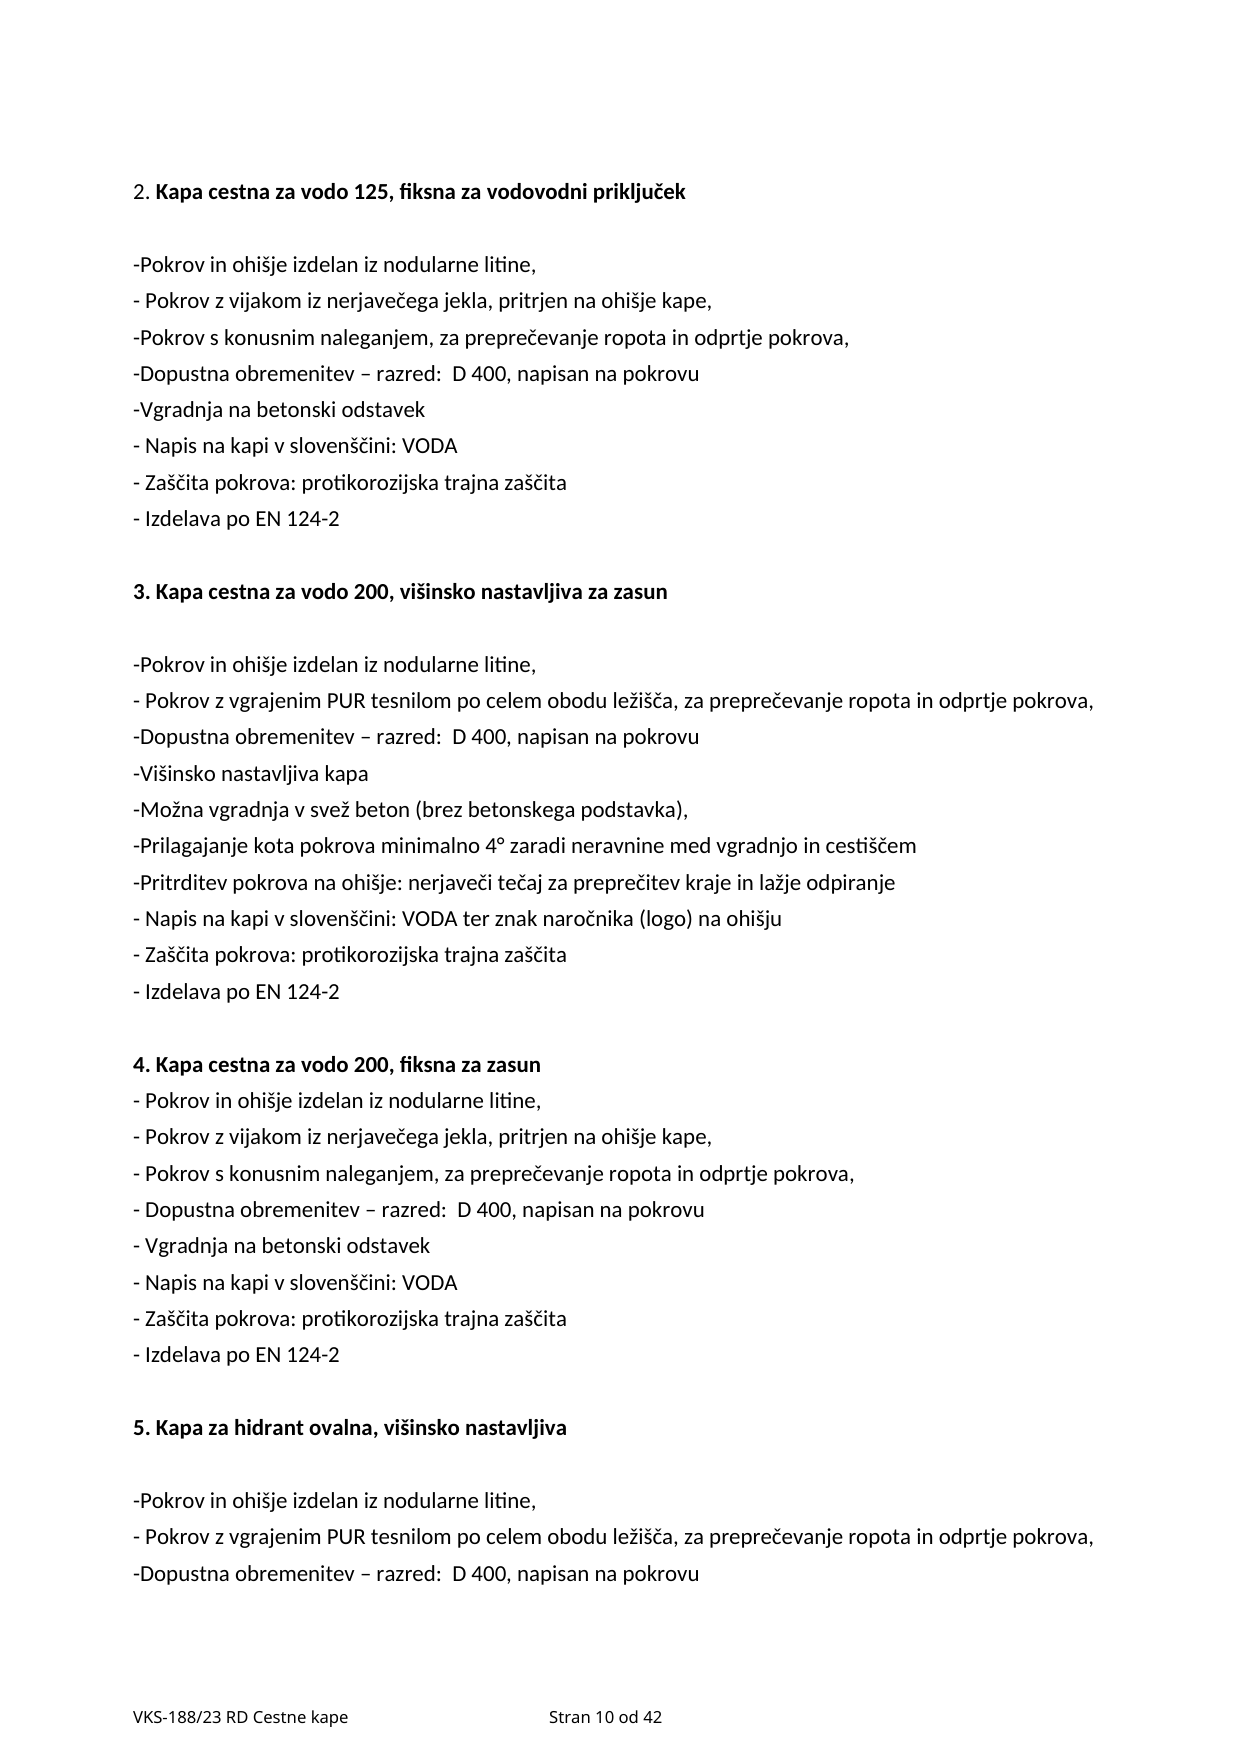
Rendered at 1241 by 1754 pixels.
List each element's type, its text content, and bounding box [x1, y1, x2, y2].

text -Pritrditev pokrova na ohišje: nerjaveči tečaj za preprečitev kraje in lažje odpiranje [133, 868, 1107, 896]
text -Prilagajanje kota pokrova minimalno 4° zaradi neravnine med vgradnjo in cestiščem [133, 832, 1107, 859]
text -Pokrov in ohišje izdelan iz nodularne litine, [133, 650, 1107, 678]
text -Vgradnja na betonski odstavek [133, 395, 1107, 423]
text - Izdelava po EN 124-2 [133, 977, 1107, 1005]
text -Dopustna obremenitev – razred: D 400, napisan na pokrovu [133, 1559, 1107, 1587]
text - Napis na kapi v slovenščini: VODA ter znak naročnika (logo) na ohišju [133, 904, 1107, 932]
text 3. Kapa cestna za vodo 200, višinsko nastavljiva za zasun [133, 577, 1107, 605]
text - Zaščita pokrova: protikorozijska trajna zaščita [133, 941, 1107, 969]
text - Pokrov z vijakom iz nerjavečega jekla, pritrjen na ohišje kape, [133, 286, 1107, 314]
text - Izdelava po EN 124-2 [133, 504, 1107, 532]
text - Pokrov z vgrajenim PUR tesnilom po celem obodu ležišča, za preprečevanje ropota in odprtje pokrova, [133, 686, 1107, 714]
text - Dopustna obremenitev – razred: D 400, napisan na pokrovu [133, 1195, 1107, 1223]
text - Napis na kapi v slovenščini: VODA [133, 1268, 1107, 1296]
text - Pokrov s konusnim naleganjem, za preprečevanje ropota in odprtje pokrova, [133, 1159, 1107, 1187]
text 4. Kapa cestna za vodo 200, fiksna za zasun [133, 1050, 1107, 1078]
text 5. Kapa za hidrant ovalna, višinsko nastavljiva [133, 1413, 1107, 1441]
text - Zaščita pokrova: protikorozijska trajna zaščita [133, 1304, 1107, 1332]
text -Pokrov in ohišje izdelan iz nodularne litine, [133, 250, 1107, 278]
text - Napis na kapi v slovenščini: VODA [133, 432, 1107, 460]
text - Pokrov in ohišje izdelan iz nodularne litine, [133, 1086, 1107, 1114]
text -Dopustna obremenitev – razred: D 400, napisan na pokrovu [133, 359, 1107, 387]
text - Vgradnja na betonski odstavek [133, 1231, 1107, 1259]
text - Izdelava po EN 124-2 [133, 1341, 1107, 1368]
text - Pokrov z vgrajenim PUR tesnilom po celem obodu ležišča, za preprečevanje ropota in odprtje pokrova, [133, 1522, 1107, 1550]
text - Zaščita pokrova: protikorozijska trajna zaščita [133, 468, 1107, 496]
text -Dopustna obremenitev – razred: D 400, napisan na pokrovu [133, 722, 1107, 751]
text -Višinsko nastavljiva kapa [133, 759, 1107, 787]
text - Pokrov z vijakom iz nerjavečega jekla, pritrjen na ohišje kape, [133, 1122, 1107, 1150]
text 2. Kapa cestna za vodo 125, fiksna za vodovodni priključek [133, 177, 1107, 205]
text -Pokrov in ohišje izdelan iz nodularne litine, [133, 1486, 1107, 1514]
text -Pokrov s konusnim naleganjem, za preprečevanje ropota in odprtje pokrova, [133, 323, 1107, 351]
text -Možna vgradnja v svež beton (brez betonskega podstavka), [133, 795, 1107, 823]
